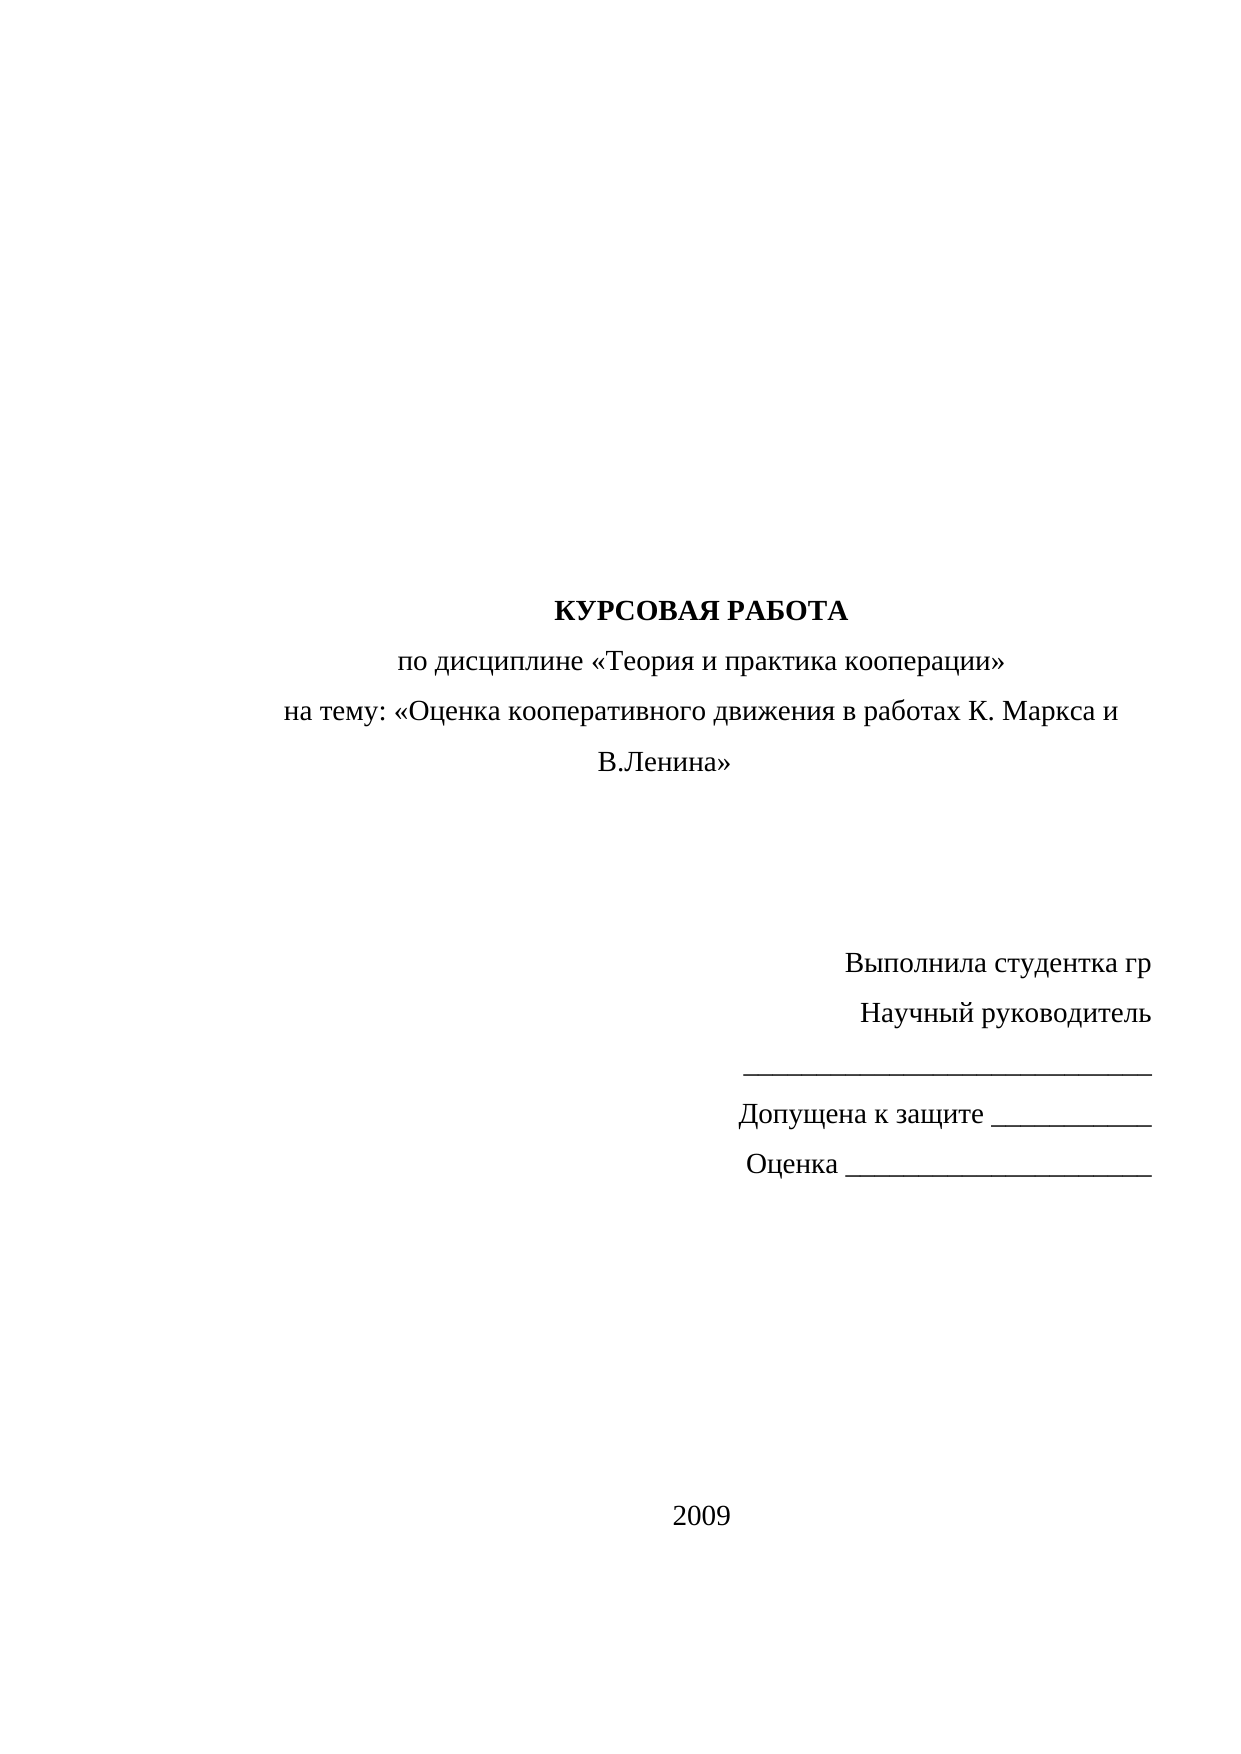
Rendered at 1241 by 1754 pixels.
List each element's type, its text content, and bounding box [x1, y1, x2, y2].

text КУРСОВАЯ РАБОТА [177, 593, 1152, 626]
text Допущена к защите ___________ [177, 1096, 1152, 1129]
text 2009 [177, 1498, 1152, 1532]
text Оценка _____________________ [177, 1146, 1152, 1180]
text по дисциплине «Теория и практика кооперации» [177, 643, 1152, 677]
text на тему: «Оценка кооперативного движения в работах К. Маркса и В.Ленина» [177, 693, 1152, 777]
text Научный руководитель [177, 995, 1152, 1029]
text ____________________________ [177, 1046, 1152, 1079]
text Выполнила студентка гр [177, 945, 1152, 978]
